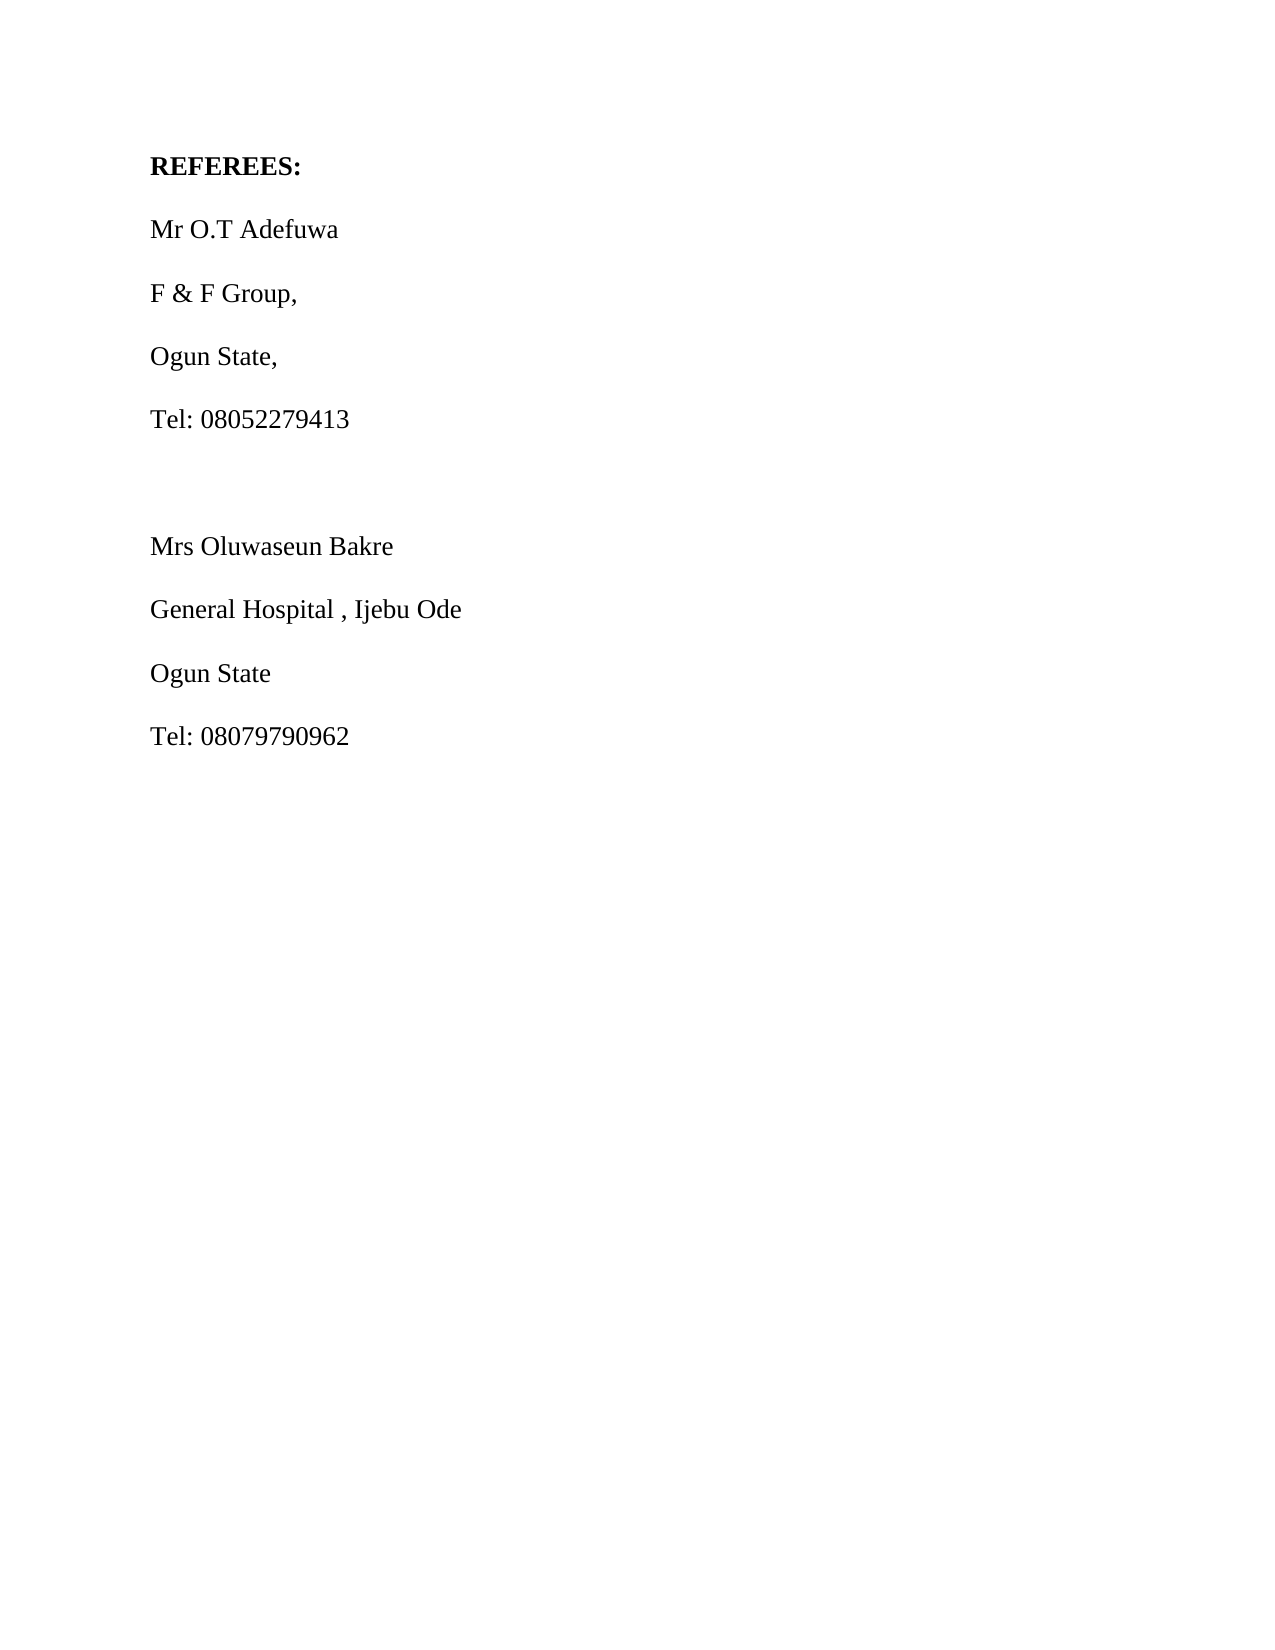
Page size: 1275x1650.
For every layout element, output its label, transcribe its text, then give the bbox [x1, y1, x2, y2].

text REFEREES: [150, 150, 1125, 181]
text F & F Group, [150, 277, 1125, 308]
text Tel: 08052279413 [150, 403, 1125, 434]
text Tel: 08079790962 [150, 720, 1125, 751]
text General Hospital , Ijebu Ode [150, 593, 1125, 624]
text Mrs Oluwaseun Bakre [150, 530, 1125, 561]
text Ogun State, [150, 340, 1125, 371]
text Mr O.T Adefuwa [150, 213, 1125, 244]
text Ogun State [150, 657, 1125, 688]
